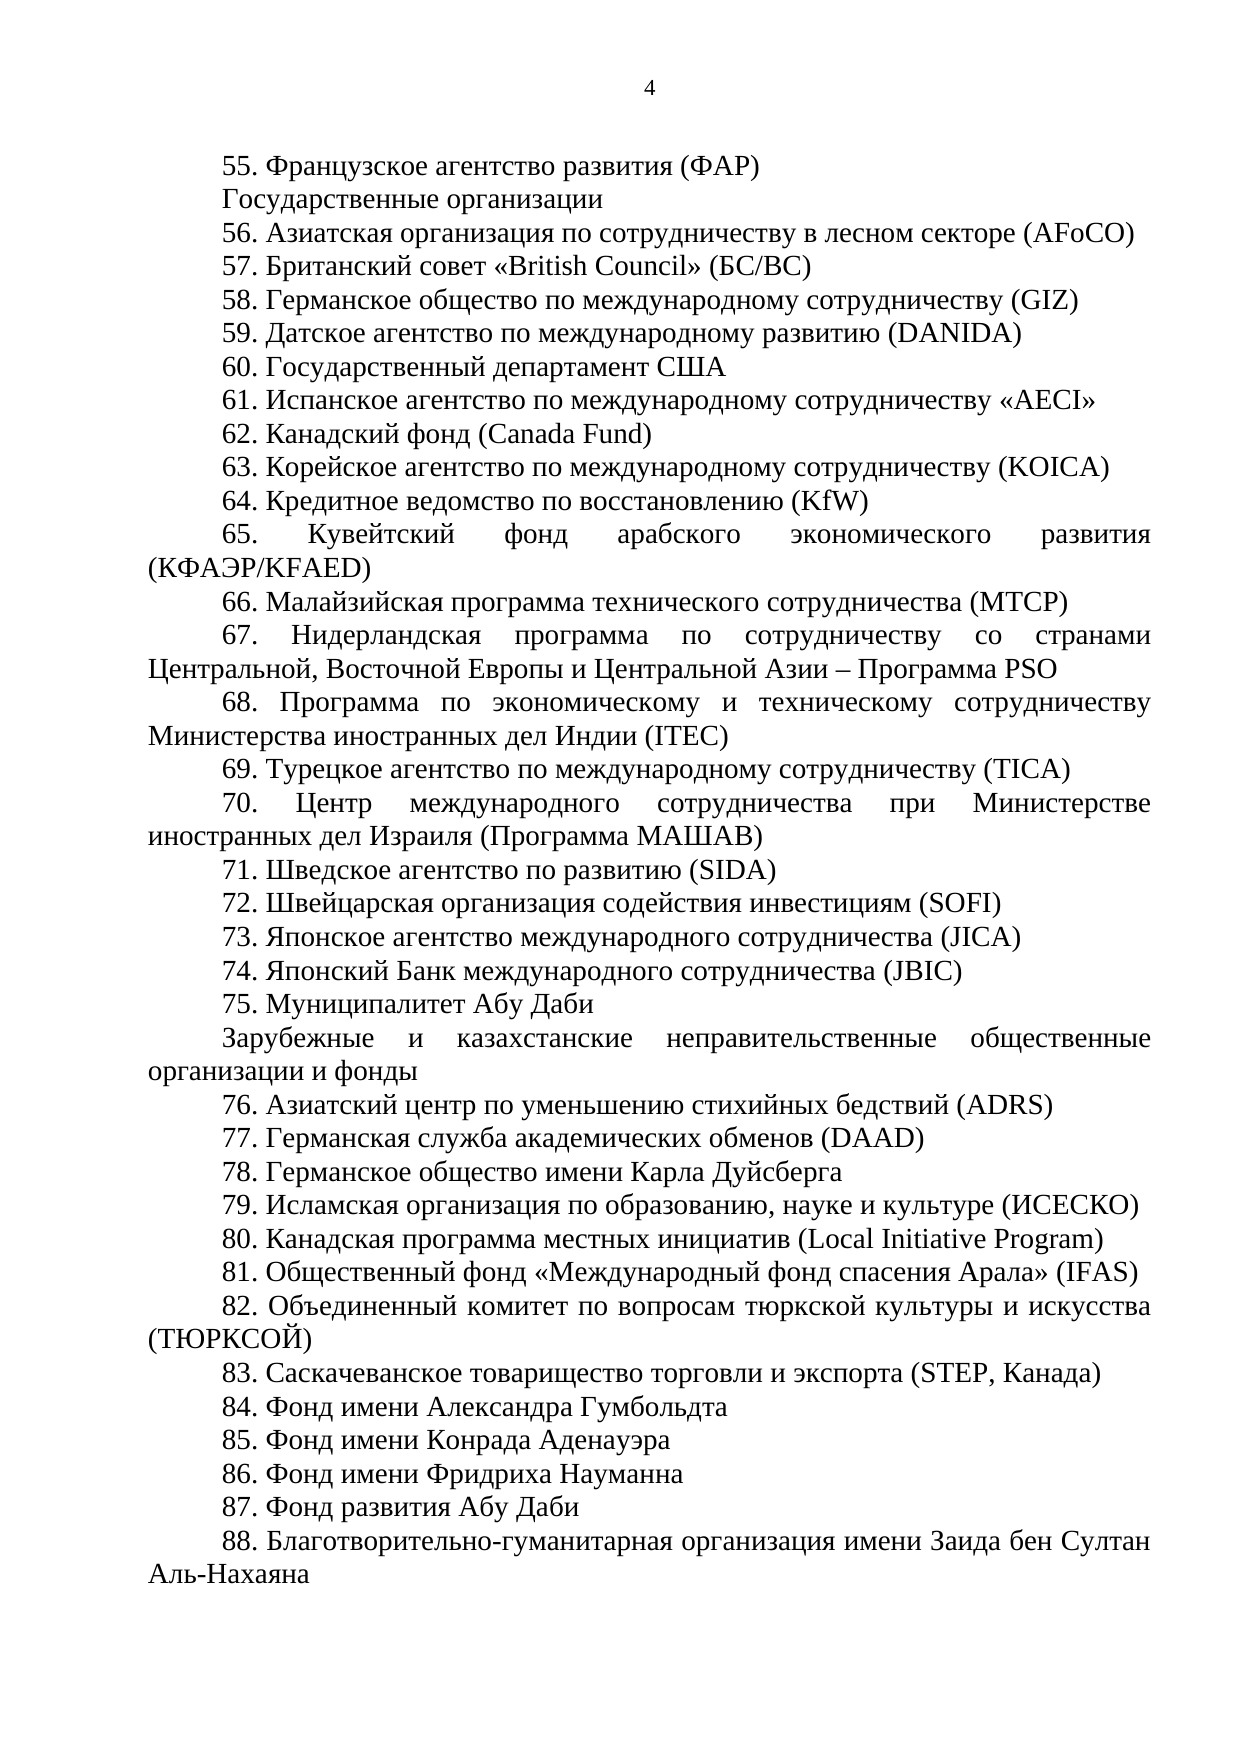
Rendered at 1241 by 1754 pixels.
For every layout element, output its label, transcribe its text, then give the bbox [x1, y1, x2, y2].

text 85. Фонд имени Конрада Аденауэра [148, 1422, 1152, 1456]
text 60. Государственный департамент США [148, 349, 1152, 382]
text 77. Германская служба академических обменов (DAAD) [148, 1120, 1152, 1154]
text 80. Канадская программа местных инициатив (Local Initiative Program) [148, 1221, 1152, 1254]
text 66. Малайзийская программа технического сотрудничества (МТСР) [148, 584, 1152, 617]
text 87. Фонд развития Абу Даби [148, 1489, 1152, 1523]
text Зарубежные и казахстанские неправительственные общественные организации и фонды [148, 1020, 1152, 1087]
text 76. Азиатский центр по уменьшению стихийных бедствий (ADRS) [148, 1087, 1152, 1120]
text 64. Кредитное ведомство по восстановлению (KfW) [148, 483, 1152, 517]
text 61. Испанское агентство по международному сотрудничеству «AECI» [148, 382, 1152, 416]
text 70. Центр международного сотрудничества при Министерстве иностранных дел Израиля (Программа МАШАВ) [148, 785, 1152, 852]
text 55. Французское агентство развития (ФАР) [148, 148, 1152, 181]
text 68. Программа по экономическому и техническому сотрудничеству Министерства иностранных дел Индии (ITEC) [148, 684, 1152, 751]
text 75. Муниципалитет Абу Даби [148, 986, 1152, 1020]
text 62. Канадский фонд (Canada Fund) [148, 416, 1152, 449]
text 56. Азиатская организация по сотрудничеству в лесном секторе (AFoCO) [148, 215, 1152, 248]
text 81. Общественный фонд «Международный фонд спасения Арала» (IFAS) [148, 1254, 1152, 1288]
text 72. Швейцарская организация содействия инвестициям (SOFI) [148, 886, 1152, 919]
text 86. Фонд имени Фридриха Науманна [148, 1456, 1152, 1489]
text 74. Японский Банк международного сотрудничества (JBIC) [148, 953, 1152, 986]
text 59. Датское агентство по международному развитию (DANIDA) [148, 315, 1152, 349]
text 57. Британский совет «British Council» (БС/ВС) [148, 248, 1152, 282]
text 79. Исламская организация по образованию, науке и культуре (ИСЕСКО) [148, 1187, 1152, 1221]
text 71. Шведское агентство по развитию (SIDA) [148, 852, 1152, 886]
text 78. Германское общество имени Карла Дуйсберга [148, 1154, 1152, 1187]
text 82. Объединенный комитет по вопросам тюркской культуры и искусства (ТЮРКСОЙ) [148, 1288, 1152, 1355]
text 63. Корейское агентство по международному сотрудничеству (KOICA) [148, 449, 1152, 483]
text 73. Японское агентство международного сотрудничества (JIСА) [148, 919, 1152, 953]
text 67. Нидерландская программа по сотрудничеству со странами Центральной, Восточной Европы и Центральной Азии – Программа PSO [148, 617, 1152, 684]
text Государственные организации [148, 181, 1152, 215]
text 84. Фонд имени Александра Гумбольдта [148, 1389, 1152, 1422]
text 69. Турецкое агентство по международному сотрудничеству (TICА) [148, 751, 1152, 785]
text 83. Саскачеванское товарищество торговли и экспорта (STEP, Канада) [148, 1355, 1152, 1389]
text 65. Кувейтский фонд арабского экономического развития (КФАЭР/KFAED) [148, 517, 1152, 584]
text 88. Благотворительно-гуманитарная организация имени Заида бен Султан Аль-Нахаяна [148, 1523, 1152, 1590]
text 58. Германское общество по международному сотрудничеству (GIZ) [148, 282, 1152, 315]
